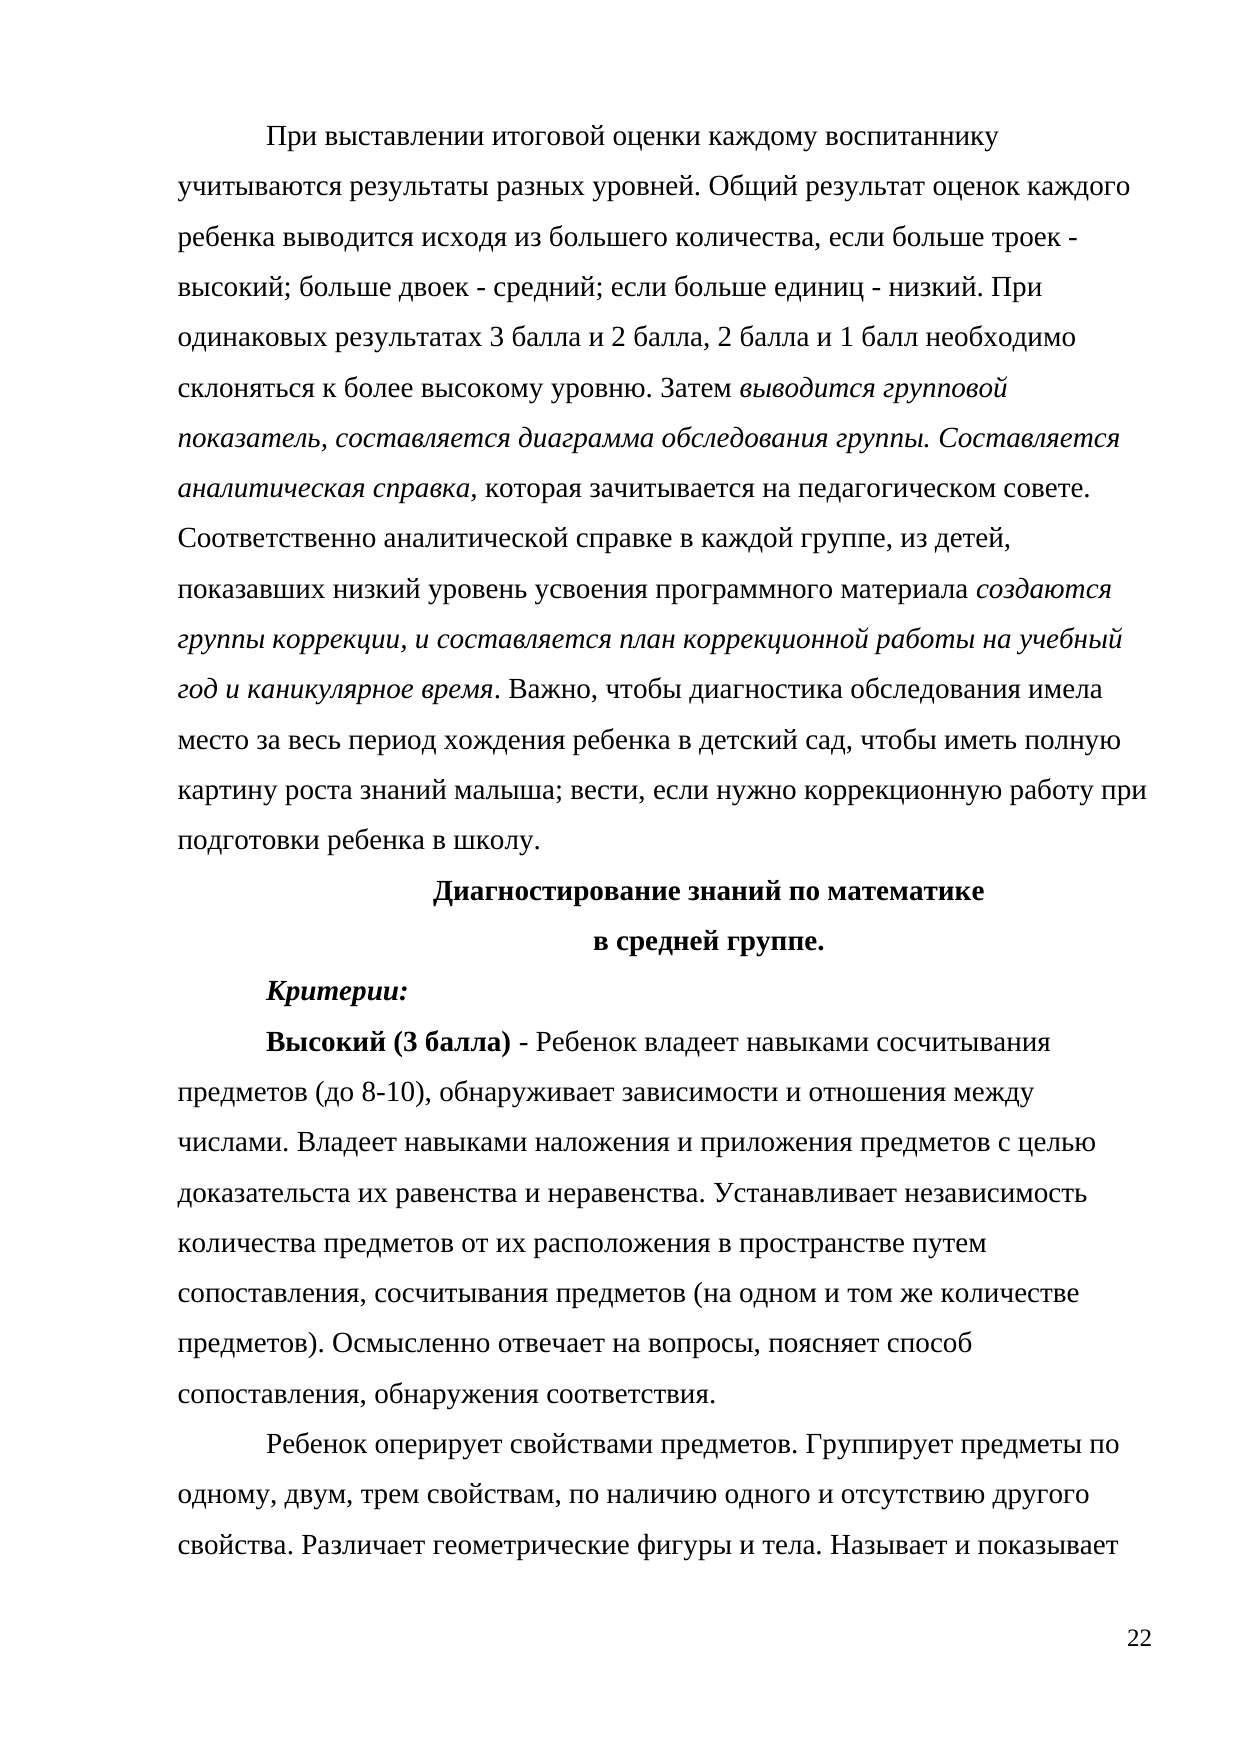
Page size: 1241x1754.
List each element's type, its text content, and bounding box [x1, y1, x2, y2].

text в средней группе. [177, 923, 1152, 957]
text Критерии: [177, 973, 1152, 1007]
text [177, 1426, 1152, 1560]
text При выставлении итоговой оценки каждому воспитаннику учитываются результаты разных уровней. Общий результат оценок каждого ребенка выводится исходя из большего количества, если больше троек - высокий; больше двоек - средний; если больше единиц - низкий. При одинаковых результатах 3 балла и 2 балла, 2 балла и 1 балл необходимо склоняться к более высокому уровню. Затем выводится групповой показатель, составляется диаграмма обследования группы. Составляется аналитическая справка, которая зачитывается на педагогическом совете. Соответственно аналитической справке в каждой группе, из детей, показавших низкий уровень усвоения программного материала создаются группы коррекции, и составляется план коррекционной работы на учебный год и каникулярное время. Важно, чтобы диагностика обследования имела место за весь период хождения ребенка в детский сад, чтобы иметь полную картину роста знаний малыша; вести, если нужно коррекционную работу при подготовки ребенка в школу. [177, 118, 1152, 856]
text Высокий (3 балла) - Ребенок владеет навыками сосчитывания предметов (до 8-10), обнаруживает зависимости и отношения между числами. Владеет навыками наложения и приложения предметов с целью доказательста их равенства и неравенства. Устанавливает независимость количества предметов от их расположения в пространстве путем сопоставления, сосчитывания предметов (на одном и том же количестве предметов). Осмысленно отвечает на вопросы, поясняет способ сопоставления, обнаружения соответствия. [177, 1024, 1152, 1409]
text Диагностирование знаний по математике [177, 873, 1152, 906]
